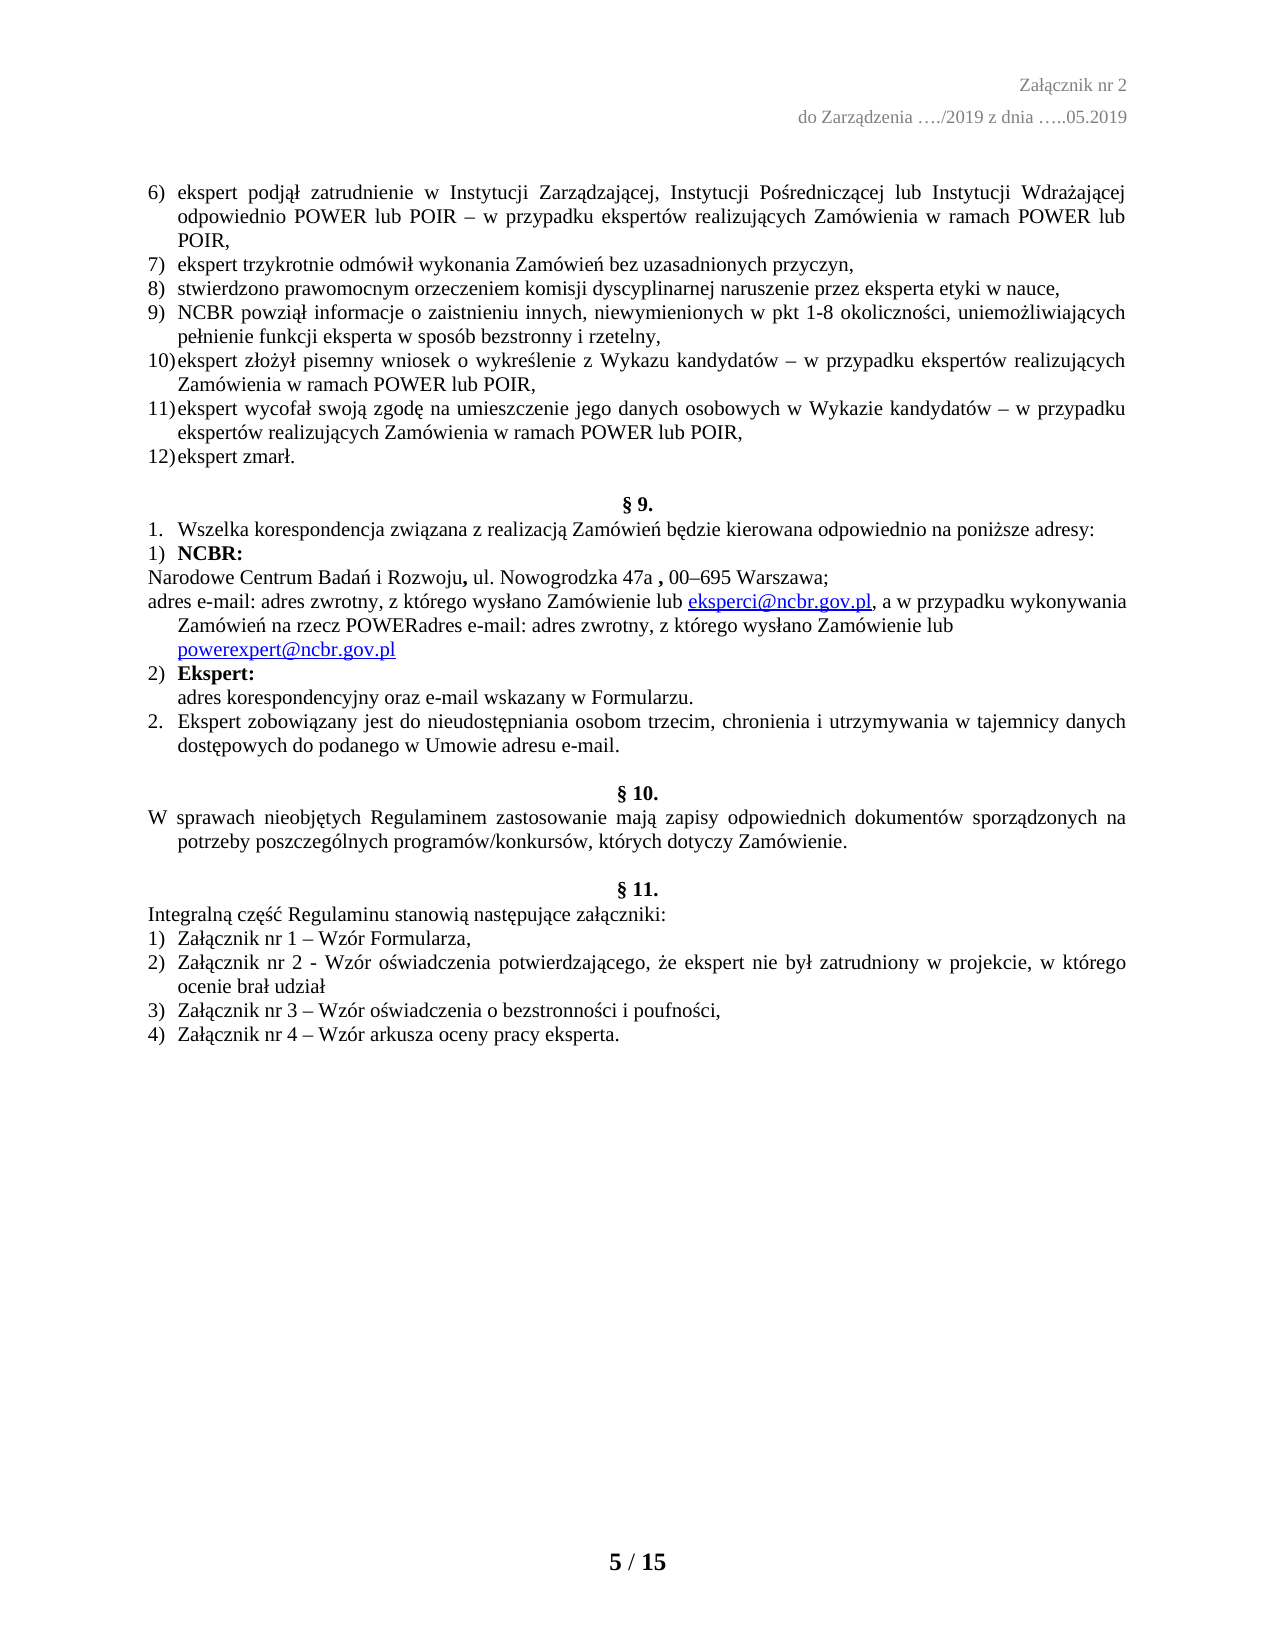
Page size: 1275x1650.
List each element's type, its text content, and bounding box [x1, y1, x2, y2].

list ekspert podjął zatrudnienie w Instytucji Zarządzającej, Instytucji Pośredniczącej lub Instytucji Wdrażającej odpowiednio POWER lub POIR – w przypadku ekspertów realizujących Zamówienia w ramach POWER lub POIR, [148, 179, 1127, 252]
list Ekspert: [148, 661, 1127, 685]
list NCBR: [148, 541, 1127, 564]
list ekspert zmarł. [148, 444, 1127, 468]
text adres e-mail: adres zwrotny, z którego wysłano Zamówienie lub eksperci@ncbr.gov.pl, a w przypadku wykonywania Zamówień na rzecz POWERadres e-mail: adres zwrotny, z którego wysłano Zamówienie lub powerexpert@ncbr.gov.pl [148, 589, 1127, 661]
list Załącznik nr 4 – Wzór arkusza oceny pracy eksperta. [148, 1022, 1127, 1046]
list Załącznik nr 2 - Wzór oświadczenia potwierdzającego, że ekspert nie był zatrudniony w projekcie, w którego ocenie brał udział [148, 949, 1127, 998]
list ekspert trzykrotnie odmówił wykonania Zamówień bez uzasadnionych przyczyn, [148, 252, 1127, 276]
list NCBR powziął informacje o zaistnieniu innych, niewymienionych w pkt 1-8 okoliczności, uniemożliwiających pełnienie funkcji eksperta w sposób bezstronny i rzetelny, [148, 300, 1127, 348]
list Załącznik nr 3 – Wzór oświadczenia o bezstronności i poufności, [148, 998, 1127, 1022]
text § 11. [148, 877, 1127, 901]
text adres korespondencyjny oraz e-mail wskazany w Formularzu. [148, 685, 1127, 709]
list stwierdzono prawomocnym orzeczeniem komisji dyscyplinarnej naruszenie przez eksperta etyki w nauce, [148, 276, 1127, 300]
list ekspert wycofał swoją zgodę na umieszczenie jego danych osobowych w Wykazie kandydatów – w przypadku ekspertów realizujących Zamówienia w ramach POWER lub POIR, [148, 396, 1127, 444]
list ekspert złożył pisemny wniosek o wykreślenie z Wykazu kandydatów – w przypadku ekspertów realizujących Zamówienia w ramach POWER lub POIR, [148, 348, 1127, 396]
text Integralną część Regulaminu stanowią następujące załączniki: [148, 901, 1127, 926]
text W sprawach nieobjętych Regulaminem zastosowanie mają zapisy odpowiednich dokumentów sporządzonych na potrzeby poszczególnych programów/konkursów, których dotyczy Zamówienie. [148, 805, 1127, 853]
text Narodowe Centrum Badań i Rozwoju, ul. Nowogrodzka 47a , 00–695 Warszawa; [148, 564, 1127, 589]
list Załącznik nr 1 – Wzór Formularza, [148, 926, 1127, 949]
list Ekspert zobowiązany jest do nieudostępniania osobom trzecim, chronienia i utrzymywania w tajemnicy danych dostępowych do podanego w Umowie adresu e-mail. [148, 709, 1127, 757]
list Wszelka korespondencja związana z realizacją Zamówień będzie kierowana odpowiednio na poniższe adresy: [148, 516, 1127, 541]
text § 10. [148, 781, 1127, 805]
text § 9. [148, 492, 1127, 516]
